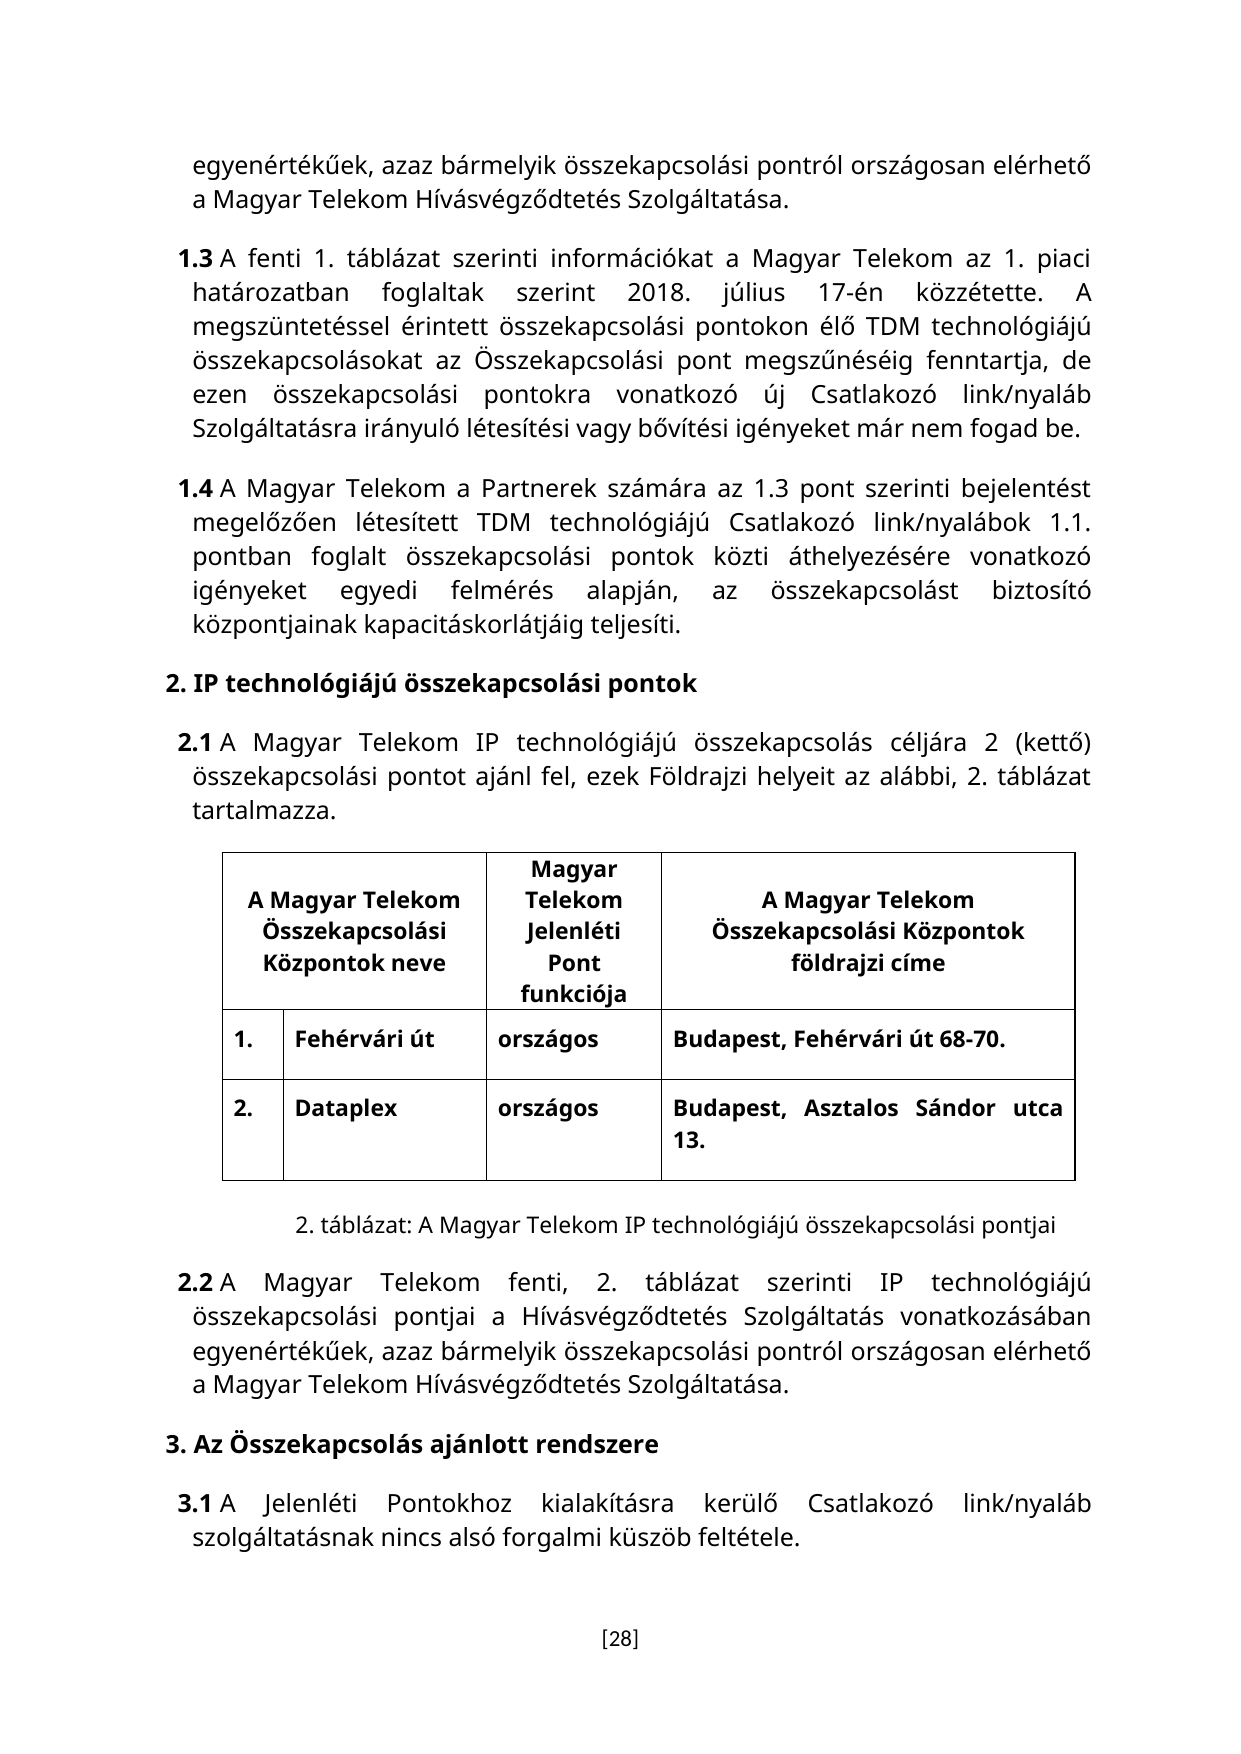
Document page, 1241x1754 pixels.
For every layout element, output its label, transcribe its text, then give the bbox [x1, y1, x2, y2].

table_cell Fehérvári út [284, 1010, 486, 1079]
subtitle 3. Az Összekapcsolás ajánlott rendszere [165, 1426, 1092, 1460]
table_cell Dataplex [284, 1080, 486, 1180]
text 2.1 A Magyar Telekom IP technológiájú összekapcsolás céljára 2 (kettő) összekapcsolási pontot ajánl fel, ezek Földrajzi helyeit az alábbi, 2. táblázat tartalmazza. [177, 724, 1092, 827]
table_cell országos [487, 1010, 661, 1079]
table_cell Budapest, Fehérvári út 68-70. [662, 1010, 1074, 1079]
table_cell Budapest, Asztalos Sándor utca 13. [662, 1080, 1074, 1180]
text 1.4 A Magyar Telekom a Partnerek számára az 1.3 pont szerinti bejelentést megelőzően létesített TDM technológiájú Csatlakozó link/nyalábok 1.1. pontban foglalt összekapcsolási pontok közti áthelyezésére vonatkozó igényeket egyedi felmérés alapján, az összekapcsolást biztosító központjainak kapacitáskorlátjáig teljesíti. [177, 470, 1092, 641]
table_cell 1. [223, 1010, 283, 1079]
text 1.3 A fenti 1. táblázat szerinti információkat a Magyar Telekom az 1. piaci határozatban foglaltak szerint 2018. július 17-én közzétette. A megszüntetéssel érintett összekapcsolási pontokon élő TDM technológiájú összekapcsolásokat az Összekapcsolási pont megszűnéséig fenntartja, de ezen összekapcsolási pontokra vonatkozó új Csatlakozó link/nyaláb Szolgáltatásra irányuló létesítési vagy bővítési igényeket már nem fogad be. [177, 241, 1092, 445]
subtitle 2. IP technológiájú összekapcsolási pontok [165, 666, 1092, 699]
table_header Magyar Telekom Jelenléti Pont funkciója [487, 853, 661, 1009]
table_cell 2. [223, 1080, 283, 1180]
table_header A Magyar Telekom Összekapcsolási Központok földrajzi címe [662, 853, 1074, 1009]
text 2.2 A Magyar Telekom fenti, 2. táblázat szerinti IP technológiájú összekapcsolási pontjai a Hívásvégződtetés Szolgáltatás vonatkozásában egyenértékűek, azaz bármelyik összekapcsolási pontról országosan elérhető a Magyar Telekom Hívásvégződtetés Szolgáltatása. [177, 1265, 1092, 1401]
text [177, 148, 1092, 216]
table_cell országos [487, 1080, 661, 1180]
table_header A Magyar Telekom Összekapcsolási Központok neve [223, 853, 486, 1009]
text 2. táblázat: A Magyar Telekom IP technológiájú összekapcsolási pontjai [295, 1209, 1092, 1240]
text 3.1 A Jelenléti Pontokhoz kialakításra kerülő Csatlakozó link/nyaláb szolgáltatásnak nincs alsó forgalmi küszöb feltétele. [177, 1485, 1092, 1553]
